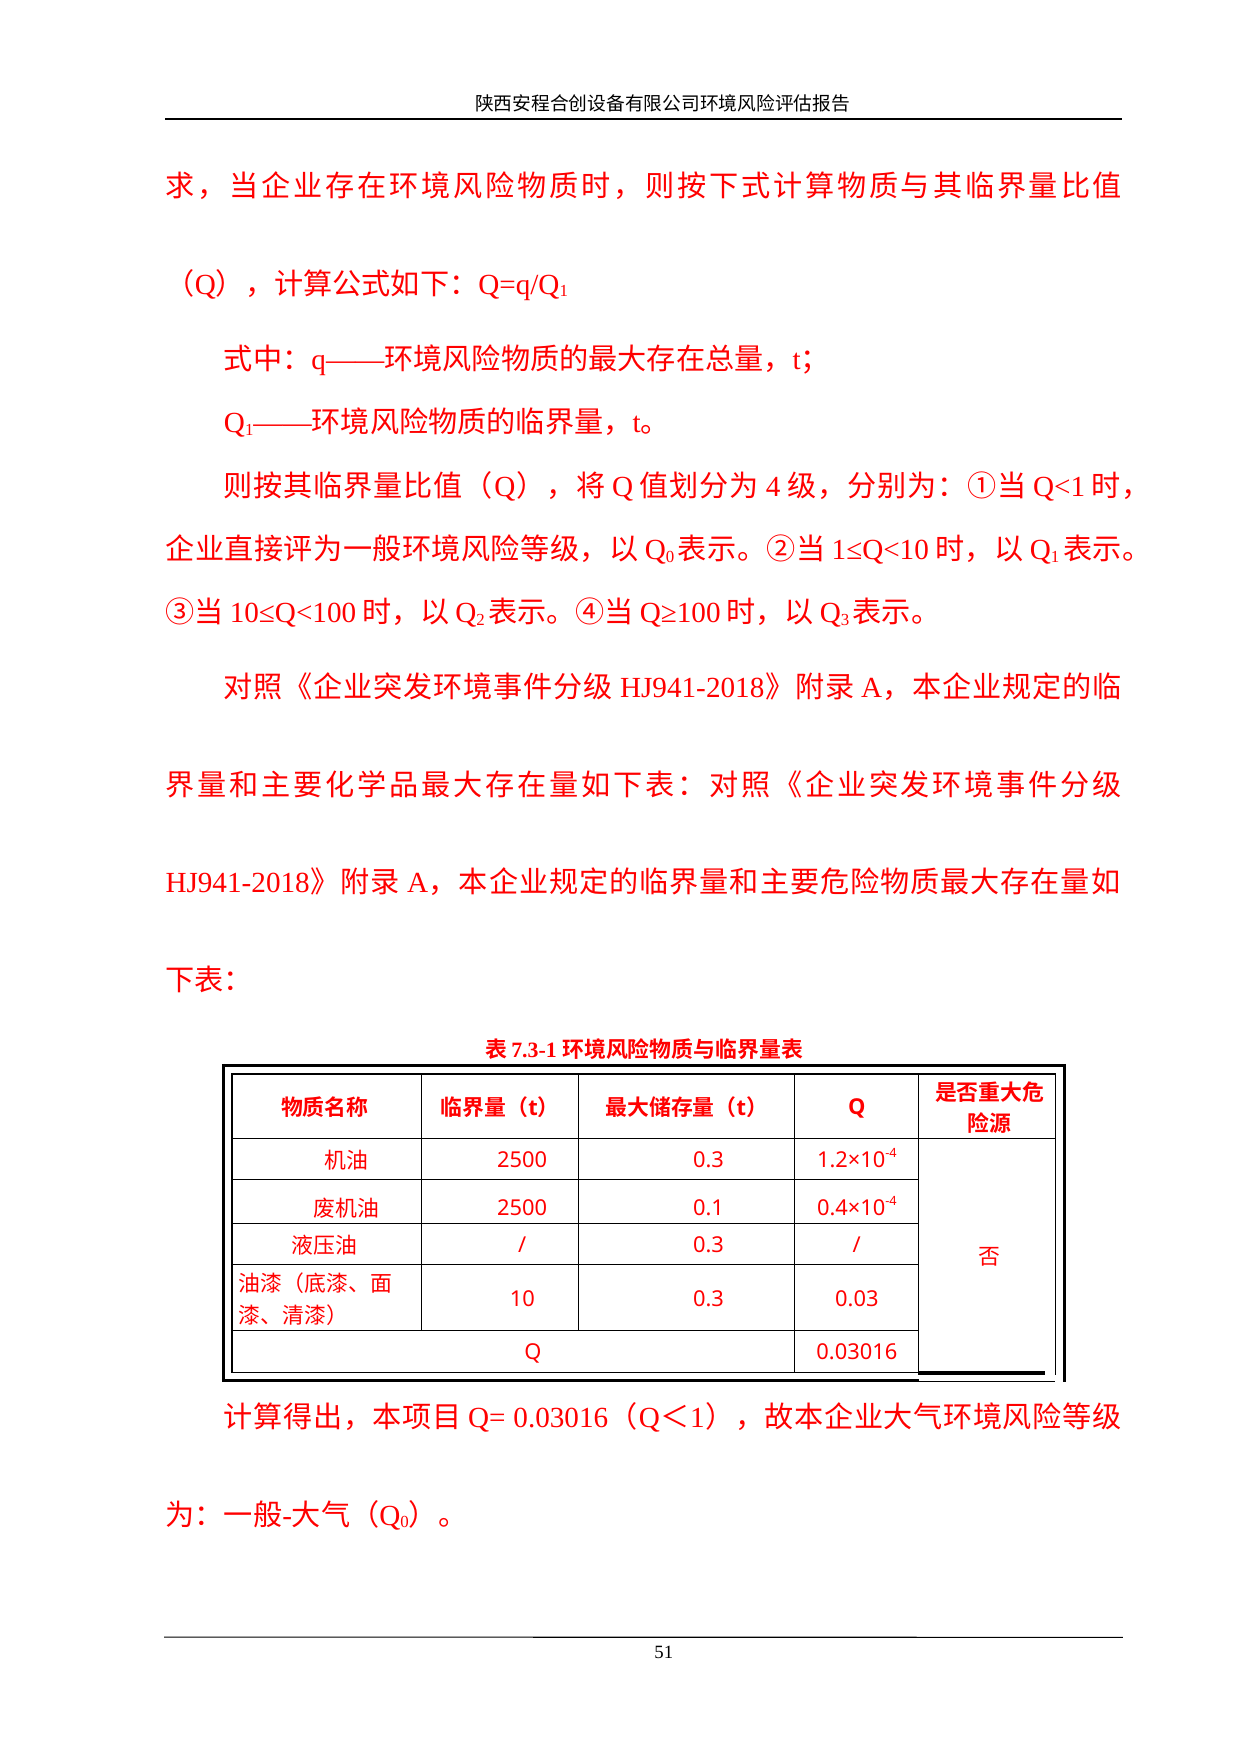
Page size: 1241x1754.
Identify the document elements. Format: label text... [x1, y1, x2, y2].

table_header 物质名称 [227, 1067, 422, 1138]
table_cell 2500 [422, 1180, 578, 1223]
table_cell / [422, 1224, 578, 1264]
table_cell 液压油 [233, 1224, 421, 1264]
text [165, 152, 1122, 314]
table_header Q [795, 1075, 918, 1138]
text 则按其临界量比值（Q），将Q值划分为4级，分别为：①当Q<1时，企业直接评为一般环境风险等级，以Q0表示。②当1≤Q<10时，以Q1表示。③当10≤Q<100时，以Q2表示。④当Q≥100时，以Q3表示。 [165, 462, 1122, 631]
table_cell 机油 [233, 1139, 421, 1179]
table_header 临界量（t） [422, 1075, 578, 1138]
table_cell Q [233, 1331, 794, 1371]
text Q1——环境风险物质的临界量，t。 [165, 399, 1122, 441]
table_cell 0.4×10-4 [795, 1180, 918, 1223]
table_cell 0.3 [579, 1265, 794, 1330]
table_cell 2500 [422, 1139, 578, 1179]
table_cell 0.3 [579, 1139, 794, 1179]
table_cell 0.03 [795, 1265, 918, 1330]
table_cell 油漆（底漆、面漆、清漆） [233, 1265, 421, 1330]
table_cell 1.2×10-4 [795, 1139, 918, 1179]
table_header 是否重大危险源 [919, 1067, 1060, 1138]
text 式中：q——环境风险物质的最大存在总量，t； [165, 335, 1122, 378]
table_cell 0.1 [579, 1180, 794, 1223]
table_cell 10 [422, 1265, 578, 1330]
table_cell 废机油 [233, 1180, 421, 1223]
text 表7.3-1 环境风险物质与临界量表 [165, 1031, 1122, 1064]
text 对照《企业突发环境事件分级HJ941-2018》附录A，本企业规定的临界量和主要化学品最大存在量如下表：对照《企业突发环境事件分级HJ941-2018》附录A，本企业规定的临界量和主要危险物质最大存在量如下表： [165, 652, 1122, 1010]
table_cell 否 [919, 1139, 1055, 1371]
table_header 最大储存量（t） [579, 1075, 794, 1138]
table_cell / [795, 1224, 918, 1264]
table_cell 0.03016 [795, 1331, 918, 1371]
table_cell 0.3 [579, 1224, 794, 1264]
text 计算得出，本项目Q= 0.03016（Q＜1），故本企业大气环境风险等级为：一般-大气（Q0）。 [165, 1382, 1122, 1545]
